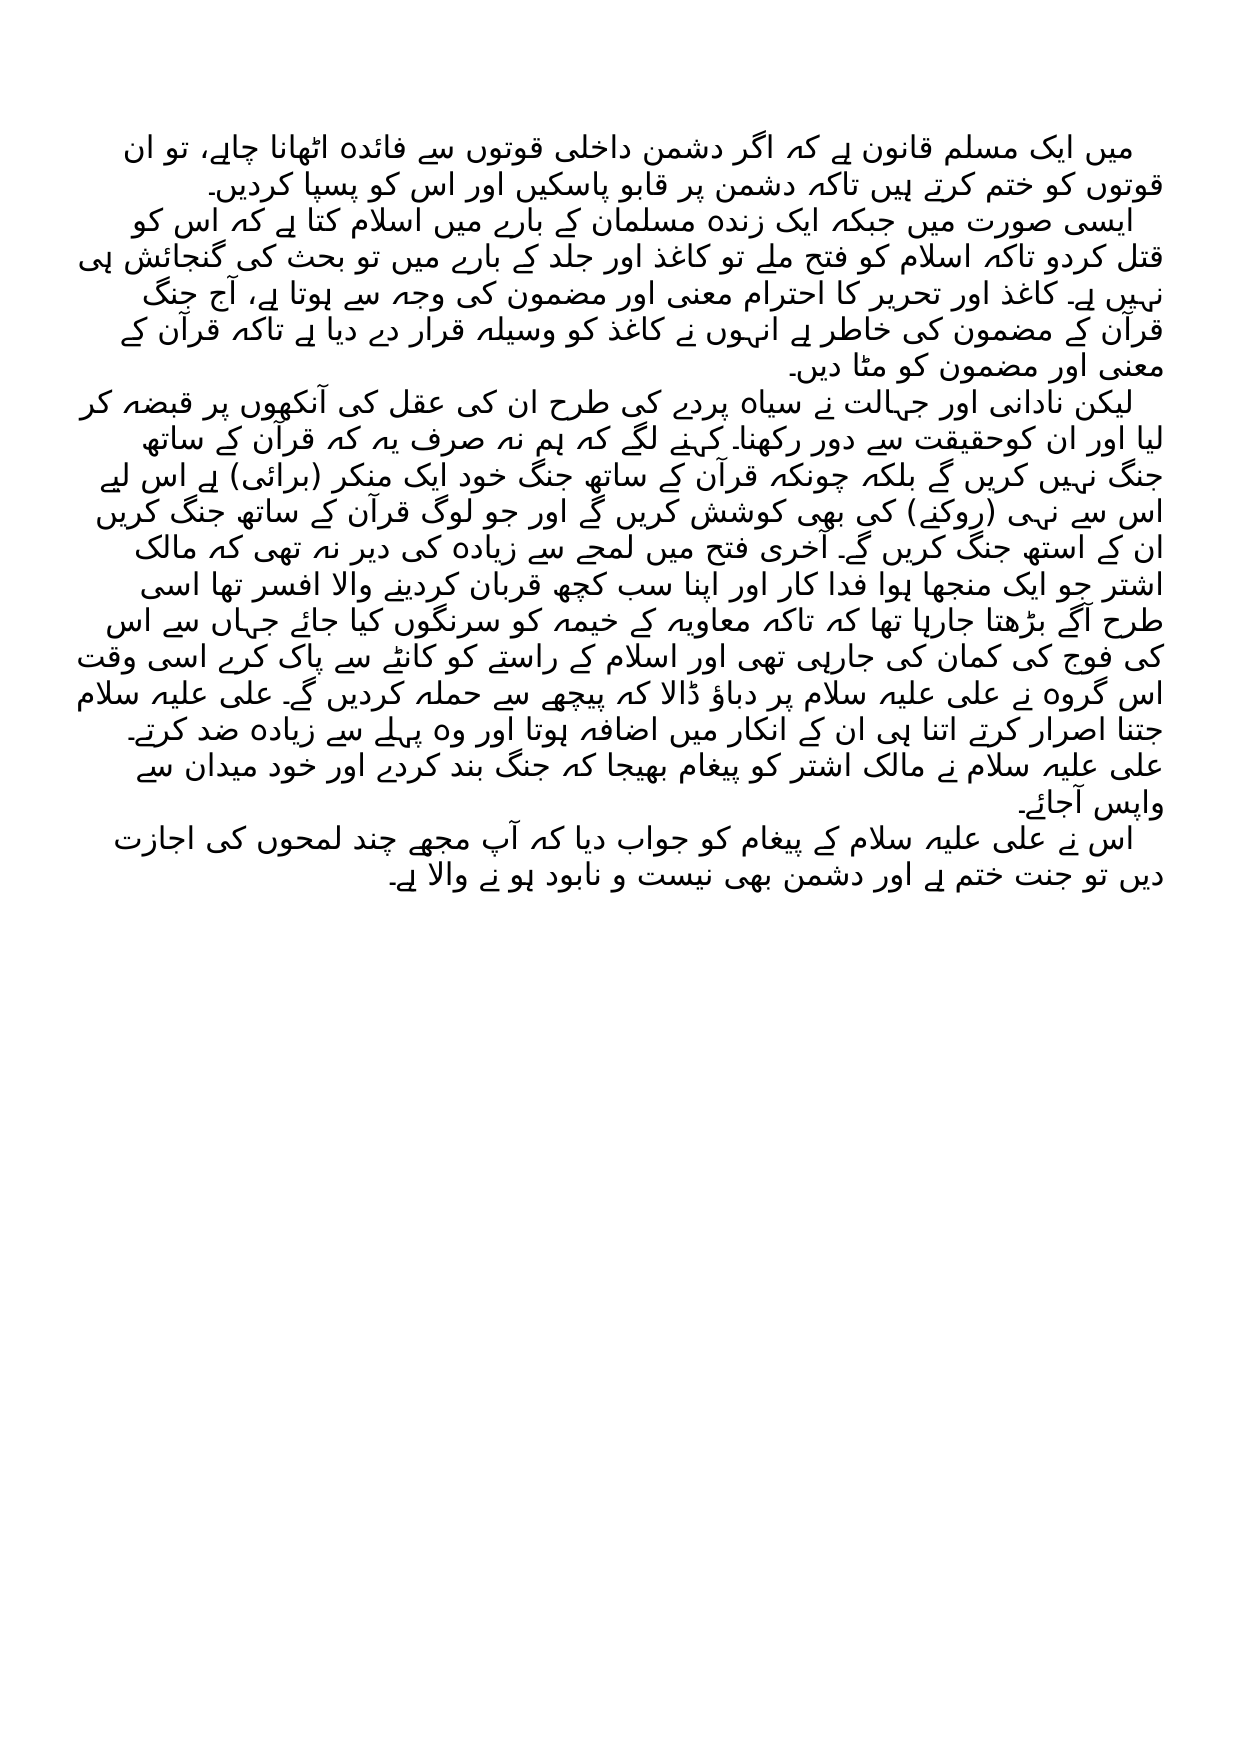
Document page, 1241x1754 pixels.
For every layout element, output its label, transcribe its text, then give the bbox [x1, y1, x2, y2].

text ایسی صورت میں جبکہ ایک زندہ مسلمان کے بارے میں اسلام کتا ہے کہ اس کو قتل کردو تاکہ اسلام کو فتح ملے تو کاغذ اور جلد کے بارے میں تو بحث کی گنجائش ہی نہیں ہے۔ کاغذ اور تحریر کا احترام معنی اور مضمون کی وجہ سے ہوتا ہے، آج جنگ قرآن کے مضمون کی خاطر ہے انہوں نے کاغذ کو وسیلہ قرار دے دیا ہے تاکہ قرآن کے معنی اور مضمون کو مٹا دیں۔ [75, 202, 1165, 384]
text لیکن نادانی اور جہالت نے سیاہ پردے کی طرح ان کی عقل کی آنکھوں پر قبضہ کر لیا اور ان کوحقیقت سے دور رکھنا۔ کہنے لگے کہ ہم نہ صرف یہ کہ قرآن کے ساتھ جنگ نہیں کریں گے بلکہ چونکہ قرآن کے ساتھ جنگ خود ایک منکر (برائی) ہے اس لیے اس سے نہی (روکنے) کی بھی کوشش کریں گے اور جو لوگ قرآن کے ساتھ جنگ کریں ان کے استھ جنگ کریں گے۔ آخری فتح میں لمحے سے زیادہ کی دیر نہ تھی کہ مالک اشتر جو ایک منجھا ہوا فدا کار اور اپنا سب کچھ قربان کردینے والا افسر تھا اسی طرح آگے بڑھتا جارہا تھا کہ تاکہ معاویہ کے خیمہ کو سرنگوں کیا جائے جہاں سے اس کی فوج کی کمان کی جارہی تھی اور اسلام کے راستے کو کانٹے سے پاک کرے اسی وقت اس گروہ نے علی علیہ سلام پر دباؤ ڈالا کہ پیچھے سے حملہ کردیں گے۔ علی علیہ سلام جتنا اصرار کرتے اتنا ہی ان کے انکار میں اضافہ ہوتا اور وہ پہلے سے زیادہ ضد کرتے۔ علی علیہ سلام نے مالک اشتر کو پیغام بھیجا کہ جنگ بند کردے اور خود میدان سے واپس آجائے۔ [75, 384, 1165, 820]
text اس نے علی علیہ سلام کے پیغام کو جواب دیا کہ آپ مجھے چند لمحوں کی اجازت دیں تو جنت ختم ہے اور دشمن بھی نیست و نابود ہو نے والا ہے۔ [75, 820, 1165, 893]
text میں ایک مسلم قانون ہے کہ اگر دشمن داخلی قوتوں سے فائدہ اٹھانا چاہے، تو ان قوتوں کو ختم کرتے ہیں تاکہ دشمن پر قابو پاسکیں اور اس کو پسپا کردیں۔ [75, 130, 1165, 202]
